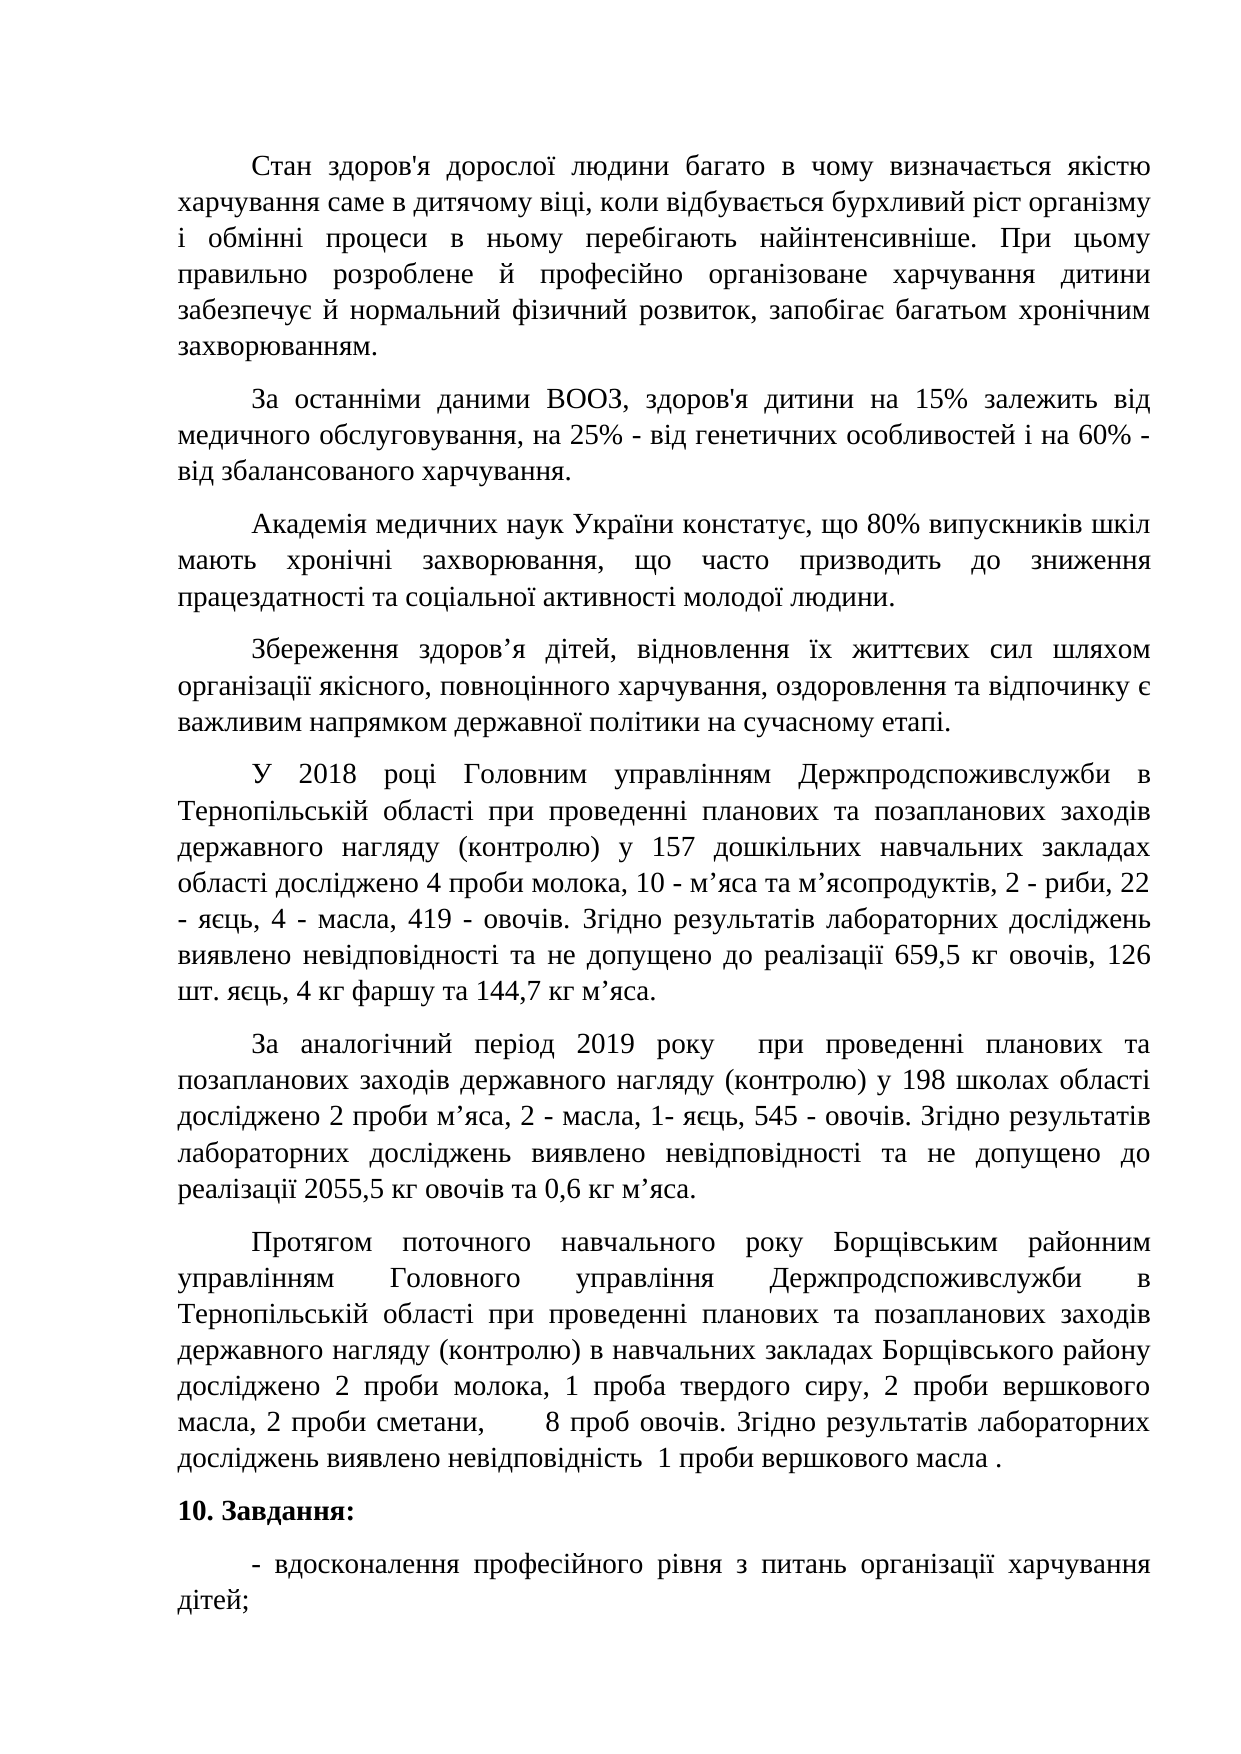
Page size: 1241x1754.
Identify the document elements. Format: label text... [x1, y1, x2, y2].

text За останніми даними ВООЗ, здоров'я дитини на 15% залежить від медичного обслуговування, на 25% - від генетичних особливостей і на 60% - від збалансованого харчування. [177, 381, 1152, 487]
text 10. Завдання: [177, 1493, 1152, 1527]
text За аналогічний період 2019 року при проведенні планових та позапланових заходів державного нагляду (контролю) у 198 школах області досліджено 2 проби м’яса, 2 - масла, 1- яєць, 545 - овочів. Згідно результатів лабораторних досліджень виявлено невідповідності та не допущено до реалізації 2055,5 кг овочів та 0,6 кг м’яса. [177, 1026, 1152, 1204]
text Стан здоров'я дорослої людини багато в чому визначається якістю харчування саме в дитячому віці, коли відбувається бурхливий ріст організму і обмінні процеси в ньому перебігають найінтенсивніше. При цьому правильно розроблене й професійно організоване харчування дитини забезпечує й нормальний фізичний розвиток, запобігає багатьом хронічним захворюванням. [177, 148, 1152, 362]
text - вдосконалення професійного рівня з питань організації харчування дітей; [177, 1546, 1152, 1616]
text У 2018 році Головним управлінням Держпродспоживслужби в Тернопільській області при проведенні планових та позапланових заходів державного нагляду (контролю) у 157 дошкільних навчальних закладах області досліджено 4 проби молока, 10 - м’яса та м’ясопродуктів, 2 - риби, 22 - яєць, 4 - масла, 419 - овочів. Згідно результатів лабораторних досліджень виявлено невідповідності та не допущено до реалізації 659,5 кг овочів, 126 шт. яєць, 4 кг фаршу та 144,7 кг м’яса. [177, 757, 1152, 1007]
text Академія медичних наук України констатує, що 80% випускників шкіл мають хронічні захворювання, що часто призводить до зниження працездатності та соціальної активності молодої людини. [177, 506, 1152, 612]
text Збереження здоров’я дітей, відновлення їх життєвих сил шляхом організації якісного, повноцінного харчування, оздоровлення та відпочинку є важливим напрямком державної політики на сучасному етапі. [177, 631, 1152, 737]
text Протягом поточного навчального року Борщівським районним управлінням Головного управління Держпродспоживслужби в Тернопільській області при проведенні планових та позапланових заходів державного нагляду (контролю) в навчальних закладах Борщівського району досліджено 2 проби молока, 1 проба твердого сиру, 2 проби вершкового масла, 2 проби сметани, 8 проб овочів. Згідно результатів лабораторних досліджень виявлено невідповідність 1 проби вершкового масла . [177, 1224, 1152, 1474]
